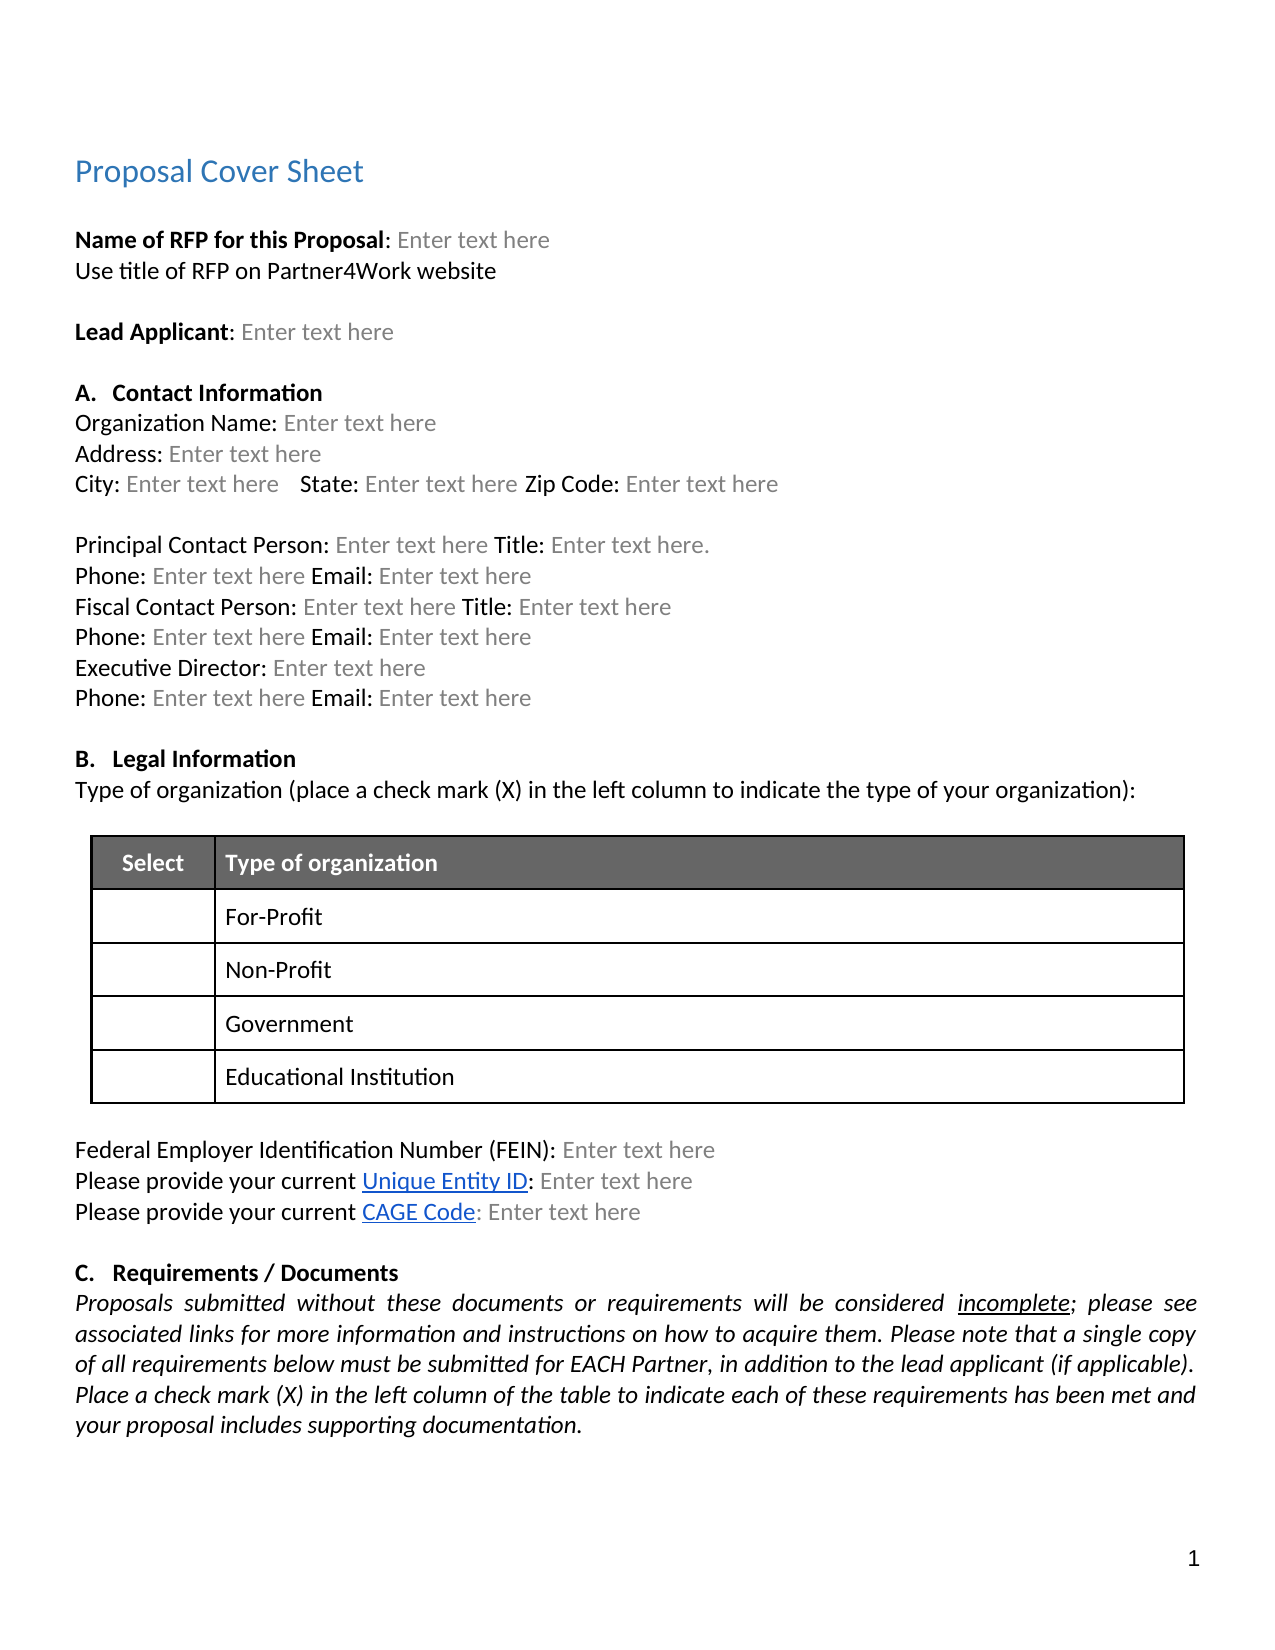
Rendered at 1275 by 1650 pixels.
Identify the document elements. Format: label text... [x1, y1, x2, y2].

table_cell Government [216, 997, 1183, 1049]
table_header Select [93, 837, 214, 888]
text Type of organization (place a check mark (X) in the left column to indicate the type of your organization): [75, 774, 1200, 804]
table_cell [93, 997, 214, 1049]
table_cell Non-Profit [216, 944, 1183, 995]
text Principal Contact Person: Enter text here Title: Enter text here. [75, 530, 1200, 560]
list Requirements / Documents [75, 1257, 1200, 1287]
text Phone: Enter text here Email: Enter text here [75, 560, 1200, 591]
text Fiscal Contact Person: Enter text here Title: Enter text here [75, 591, 1200, 621]
text Lead Applicant: Enter text here [75, 316, 1200, 347]
list Contact Information [75, 377, 1200, 408]
text Please provide your current CAGE Code: Enter text here [75, 1196, 1200, 1226]
table_cell For-Profit [216, 890, 1183, 942]
text Proposals submitted without these documents or requirements will be considered incomplete; please see associated links for more information and instructions on how to acquire them. Please note that a single copy of all requirements below must be submitted for EACH Partner, in addition to the lead applicant (if applicable). Place a check mark (X) in the left column of the table to indicate each of these requirements has been met and your proposal includes supporting documentation. [75, 1287, 1200, 1440]
text Organization Name: Enter text here [75, 408, 1200, 438]
text Use title of RFP on Partner4Work website [75, 255, 1200, 286]
text Executive Director: Enter text here [75, 652, 1200, 682]
text City: Enter text here State: Enter text here Zip Code: Enter text here [75, 469, 1200, 499]
text Federal Employer Identification Number (FEIN): Enter text here [75, 1135, 1200, 1165]
table_cell [93, 944, 214, 995]
list Legal Information [75, 743, 1200, 774]
table_cell Educational Institution [216, 1051, 1183, 1102]
table_cell [93, 890, 214, 942]
text Address: Enter text here [75, 438, 1200, 469]
text Phone: Enter text here Email: Enter text here [75, 682, 1200, 713]
text Phone: Enter text here Email: Enter text here [75, 621, 1200, 652]
subtitle Proposal Cover Sheet [75, 150, 1200, 191]
table_cell [93, 1051, 214, 1102]
text Name of RFP for this Proposal: Enter text here [75, 224, 1200, 255]
text Please provide your current Unique Entity ID: Enter text here [75, 1165, 1200, 1196]
table_header Type of organization [216, 837, 1183, 888]
